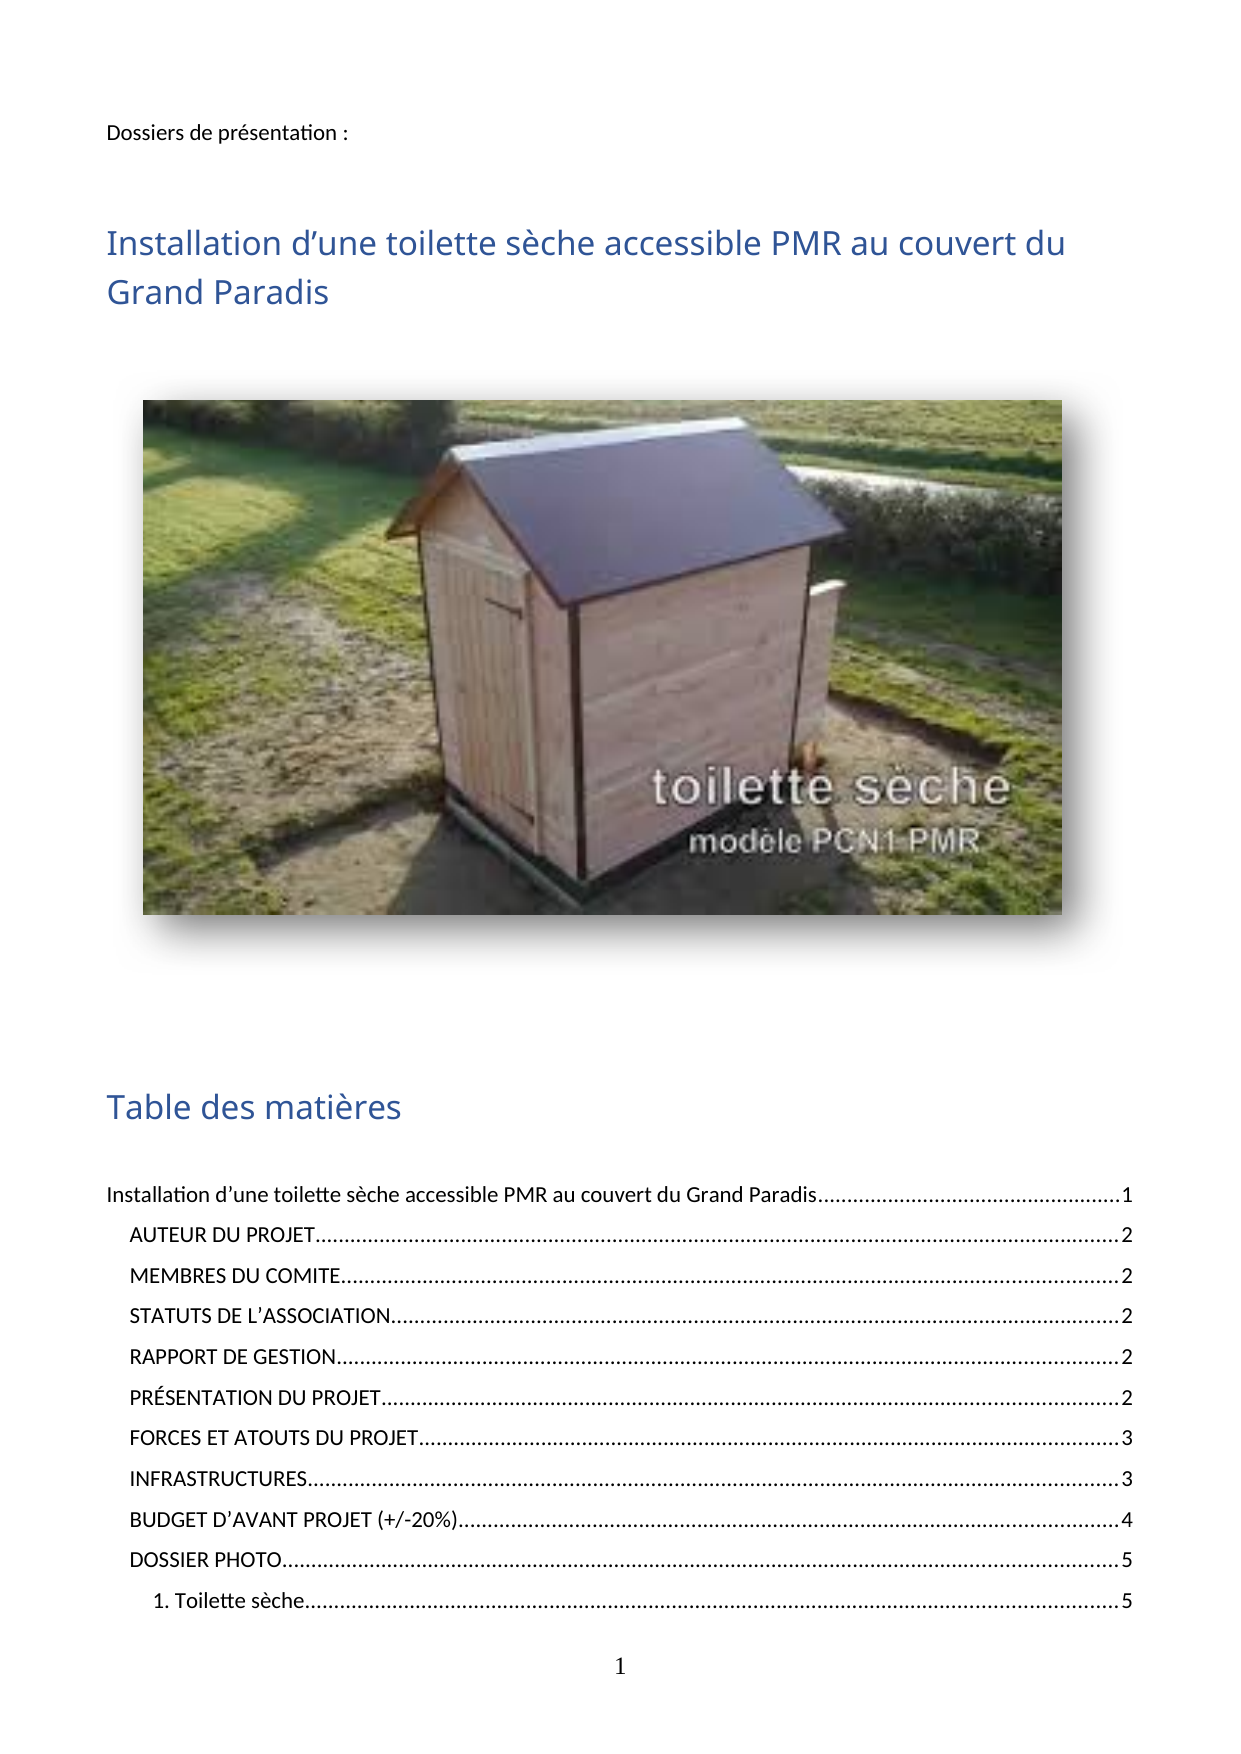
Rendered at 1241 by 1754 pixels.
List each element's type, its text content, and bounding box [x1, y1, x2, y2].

subtitle Installation d’une toilette sèche accessible PMR au couvert du Grand Paradis [106, 220, 1134, 314]
text Dossiers de présentation : [106, 118, 1134, 146]
